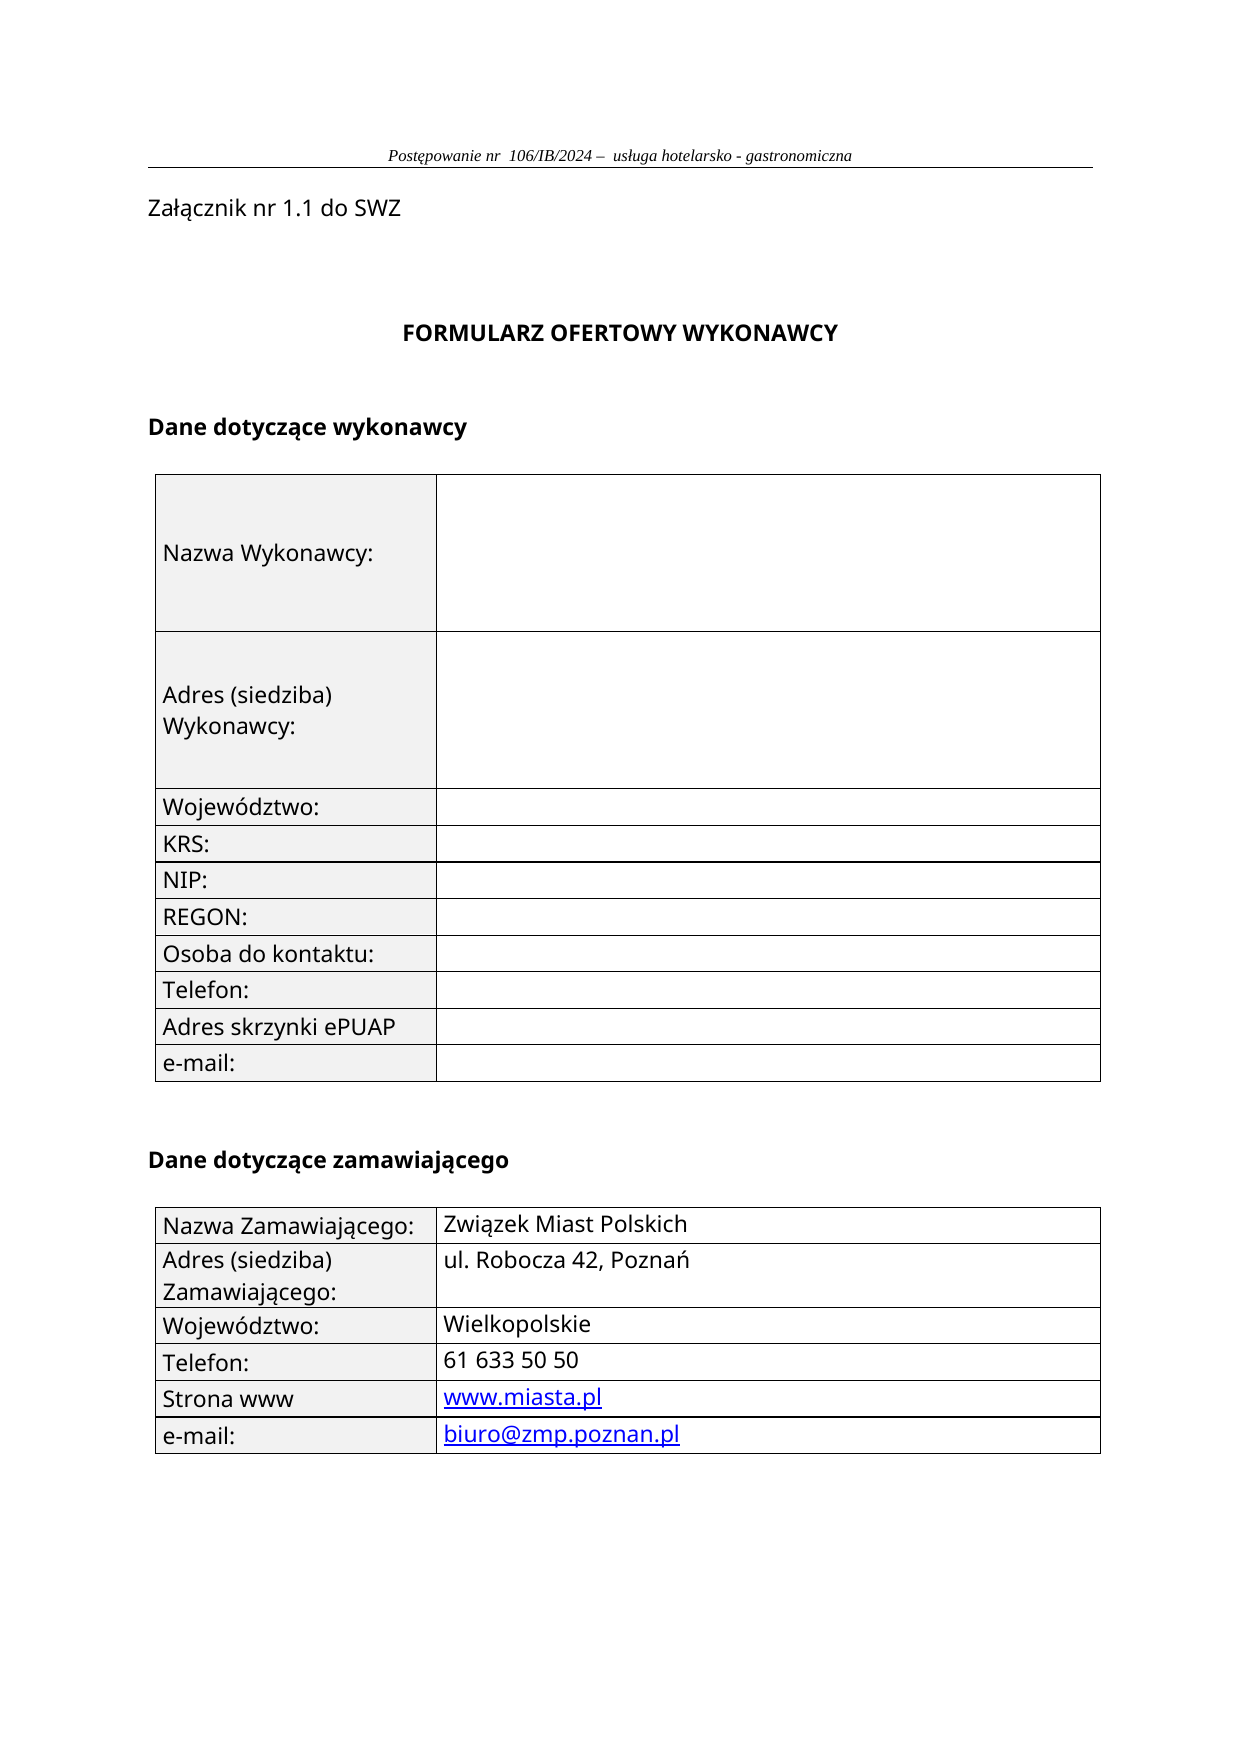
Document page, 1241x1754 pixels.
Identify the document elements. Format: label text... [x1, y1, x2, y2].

table_cell ul. Robocza 42, Poznań [437, 1244, 1100, 1307]
table_cell [437, 1045, 1100, 1081]
table_cell e-mail: [156, 1045, 436, 1081]
table_cell Telefon: [156, 1344, 436, 1380]
table_header [437, 475, 1100, 631]
table_cell Adres (siedziba) Zamawiającego: [156, 1244, 436, 1307]
table_cell Adres skrzynki ePUAP [156, 1009, 436, 1044]
table_cell [437, 936, 1100, 971]
text Dane dotyczące zamawiającego [148, 1144, 1093, 1176]
text FORMULARZ OFERTOWY WYKONAWCY [148, 317, 1093, 349]
table_header Związek Miast Polskich [437, 1208, 1100, 1243]
table_cell biuro@zmp.poznan.pl [437, 1418, 1100, 1453]
table_cell Województwo: [156, 1308, 436, 1343]
text Dane dotyczące wykonawcy [148, 411, 1093, 442]
table_cell REGON: [156, 899, 436, 934]
table_header Nazwa Wykonawcy: [156, 475, 436, 631]
table_cell [437, 899, 1100, 934]
table_cell Strona www [156, 1381, 436, 1416]
table_cell [437, 632, 1100, 788]
table_cell www.miasta.pl [437, 1381, 1100, 1416]
text Postępowanie nr 106/IB/2024 – usługa hotelarsko - gastronomiczna [148, 146, 1093, 167]
table_cell [437, 826, 1100, 861]
table_cell Telefon: [156, 972, 436, 1008]
table_cell NIP: [156, 863, 436, 898]
table_cell [437, 1009, 1100, 1044]
table_cell Wielkopolskie [437, 1308, 1100, 1343]
table_cell 61 633 50 50 [437, 1344, 1100, 1380]
table_cell [437, 789, 1100, 825]
table_cell Osoba do kontaktu: [156, 936, 436, 971]
table_cell [437, 863, 1100, 898]
table_header Nazwa Zamawiającego: [156, 1208, 436, 1243]
table_cell KRS: [156, 826, 436, 861]
table_cell e-mail: [156, 1418, 436, 1453]
table_cell Województwo: [156, 789, 436, 825]
text Załącznik nr 1.1 do SWZ [148, 192, 1093, 224]
table_cell Adres (siedziba) Wykonawcy: [156, 632, 436, 788]
table_cell [437, 972, 1100, 1008]
